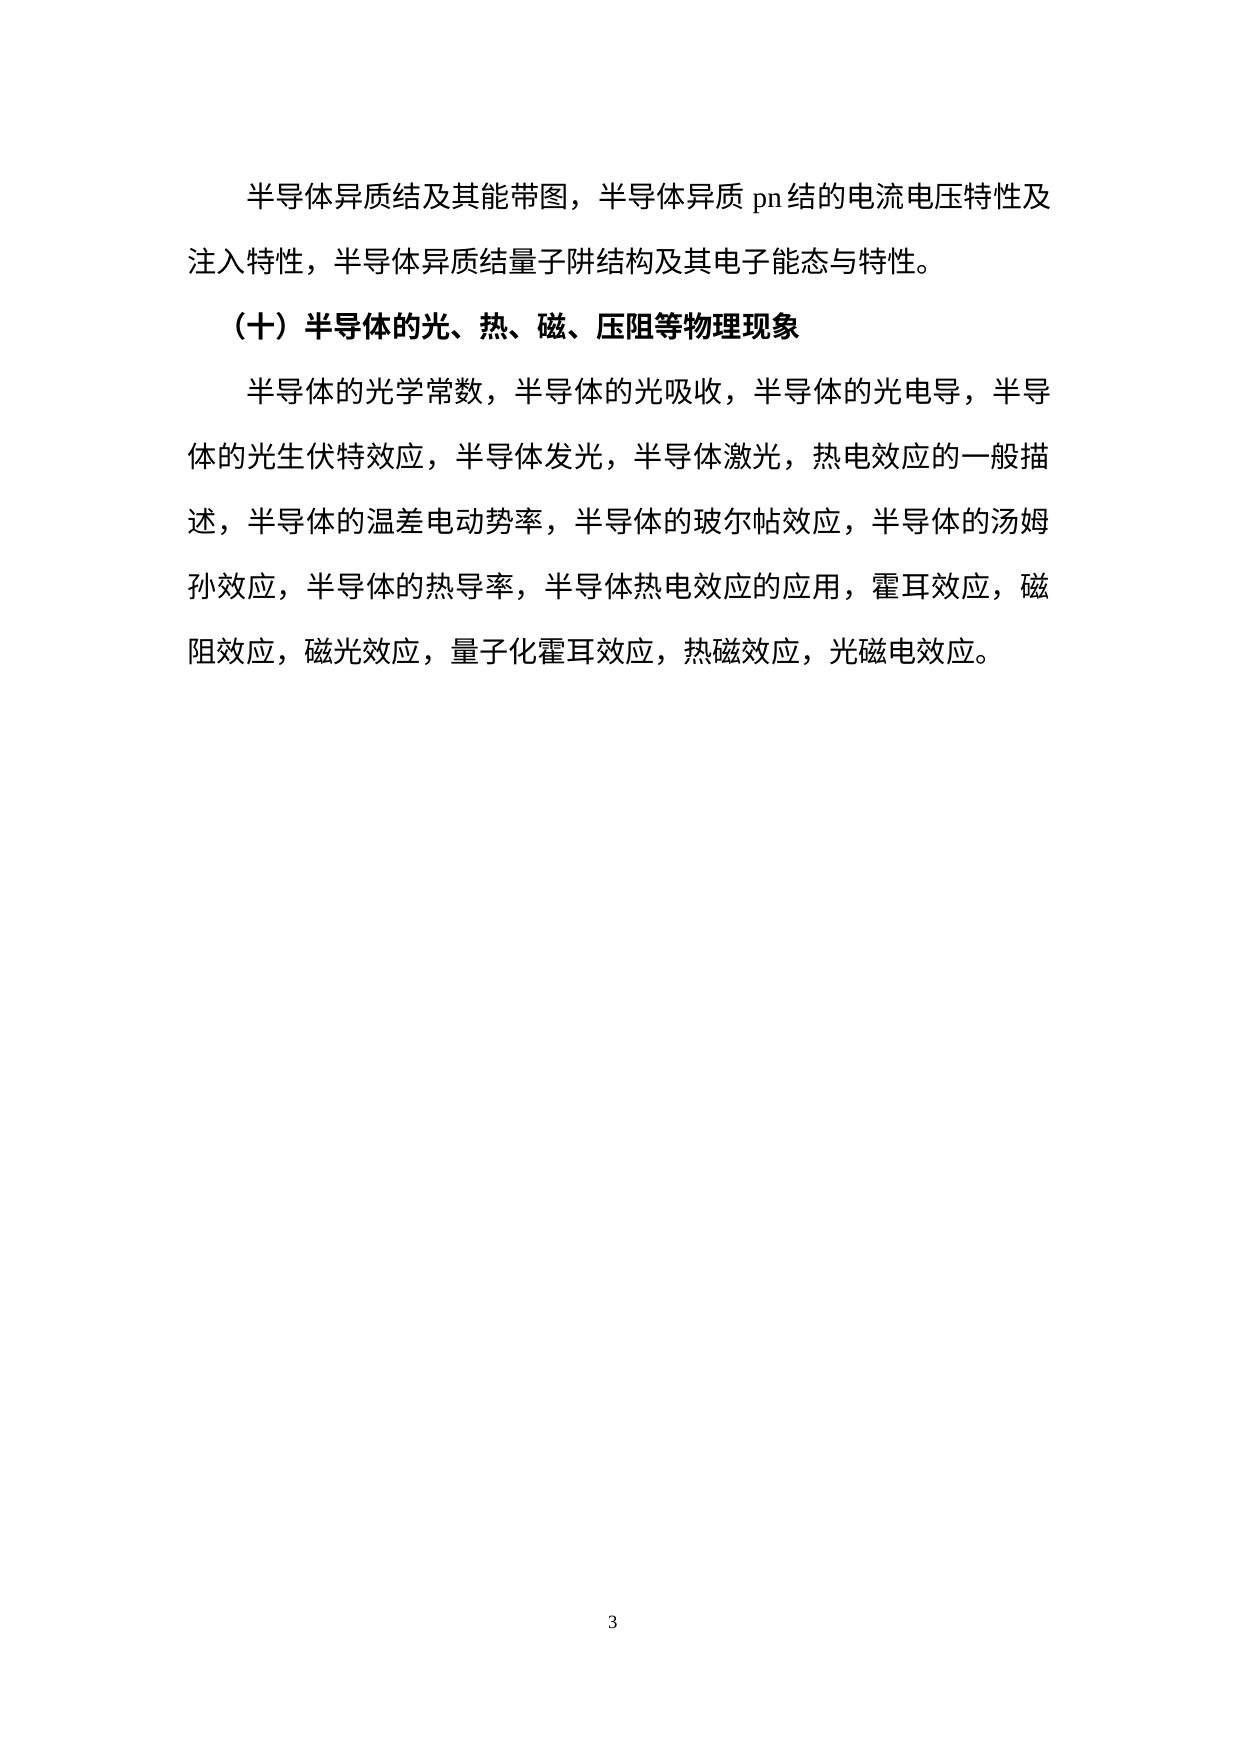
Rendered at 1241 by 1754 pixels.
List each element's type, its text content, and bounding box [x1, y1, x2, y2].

text 半导体异质结及其能带图，半导体异质pn结的电流电压特性及注入特性，半导体异质结量子阱结构及其电子能态与特性。 [187, 162, 1053, 292]
text （十）半导体的光、热、磁、压阻等物理现象 [187, 292, 1053, 357]
text 半导体的光学常数，半导体的光吸收，半导体的光电导，半导体的光生伏特效应，半导体发光，半导体激光，热电效应的一般描述，半导体的温差电动势率，半导体的玻尔帖效应，半导体的汤姆孙效应，半导体的热导率，半导体热电效应的应用，霍耳效应，磁阻效应，磁光效应，量子化霍耳效应，热磁效应，光磁电效应。 [187, 357, 1053, 682]
